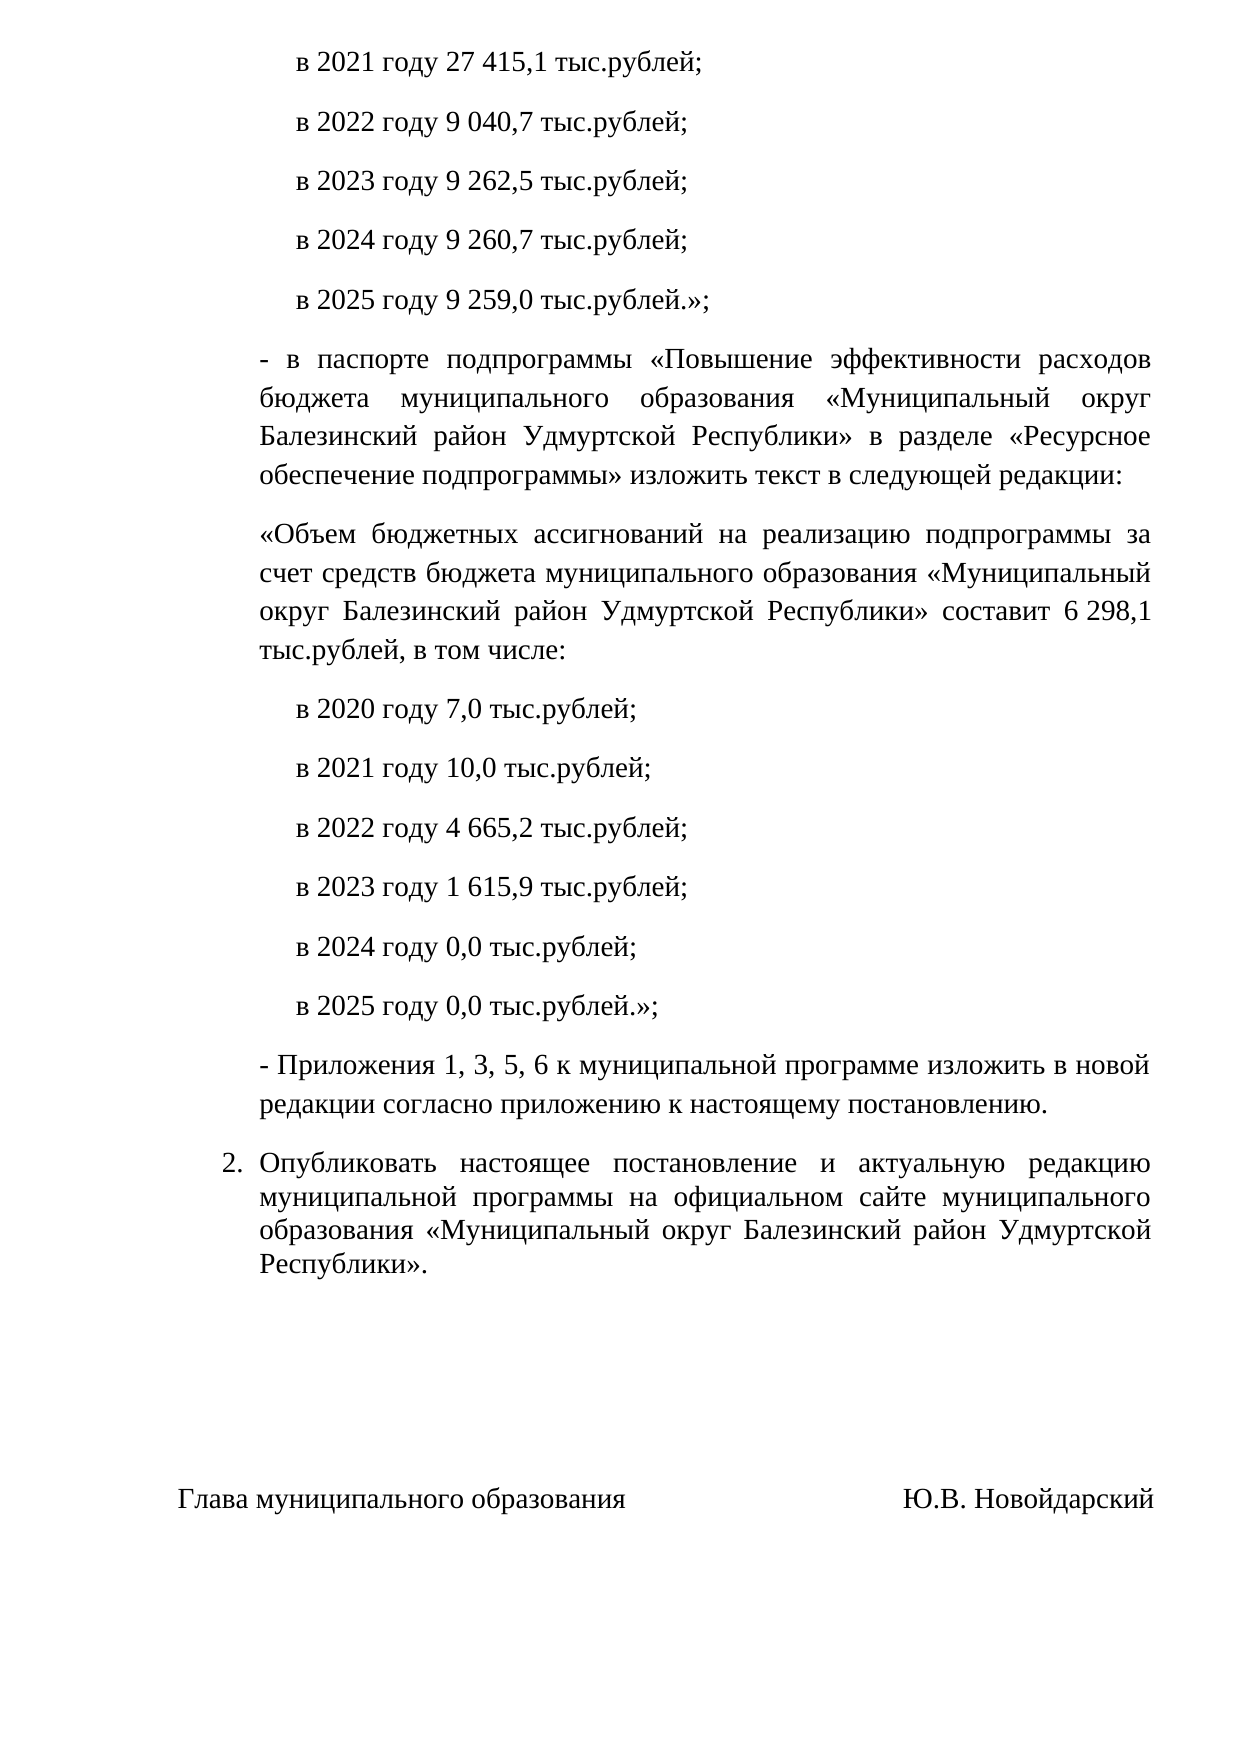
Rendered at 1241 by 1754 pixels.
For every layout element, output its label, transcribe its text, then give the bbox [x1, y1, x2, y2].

text в 2024 году 0,0 тыс.рублей; [259, 929, 1152, 962]
text - в паспорте подпрограммы «Повышение эффективности расходов бюджета муниципального образования «Муниципальный округ Балезинский район Удмуртской Республики» в разделе «Ресурсное обеспечение подпрограммы» изложить текст в следующей редакции: [259, 341, 1152, 490]
text в 2023 году 1 615,9 тыс.рублей; [259, 869, 1152, 903]
text в 2023 году 9 262,5 тыс.рублей; [259, 163, 1152, 197]
list Опубликовать настоящее постановление и актуальную редакцию муниципальной программы на официальном сайте муниципального образования «Муниципальный округ Балезинский район Удмуртской Республики». [222, 1145, 1152, 1279]
text в 2025 году 0,0 тыс.рублей.»; [259, 988, 1152, 1022]
text в 2025 году 9 259,0 тыс.рублей.»; [259, 282, 1152, 315]
text в 2021 году 27 415,1 тыс.рублей; [259, 44, 1152, 78]
text - Приложения 1, 3, 5, 6 к муниципальной программе изложить в новой редакции согласно приложению к настоящему постановлению. [259, 1047, 1152, 1119]
text в 2024 году 9 260,7 тыс.рублей; [259, 222, 1152, 256]
text «Объем бюджетных ассигнований на реализацию подпрограммы за счет средств бюджета муниципального образования «Муниципальный округ Балезинский район Удмуртской Республики» составит 6 298,1 тыс.рублей, в том числе: [259, 516, 1152, 665]
text Глава муниципального образования Ю.В. Новойдарский [177, 1481, 1166, 1514]
text в 2022 году 4 665,2 тыс.рублей; [259, 810, 1152, 843]
text в 2020 году 7,0 тыс.рублей; [259, 691, 1152, 725]
text в 2022 году 9 040,7 тыс.рублей; [259, 104, 1152, 137]
text в 2021 году 10,0 тыс.рублей; [259, 751, 1152, 784]
